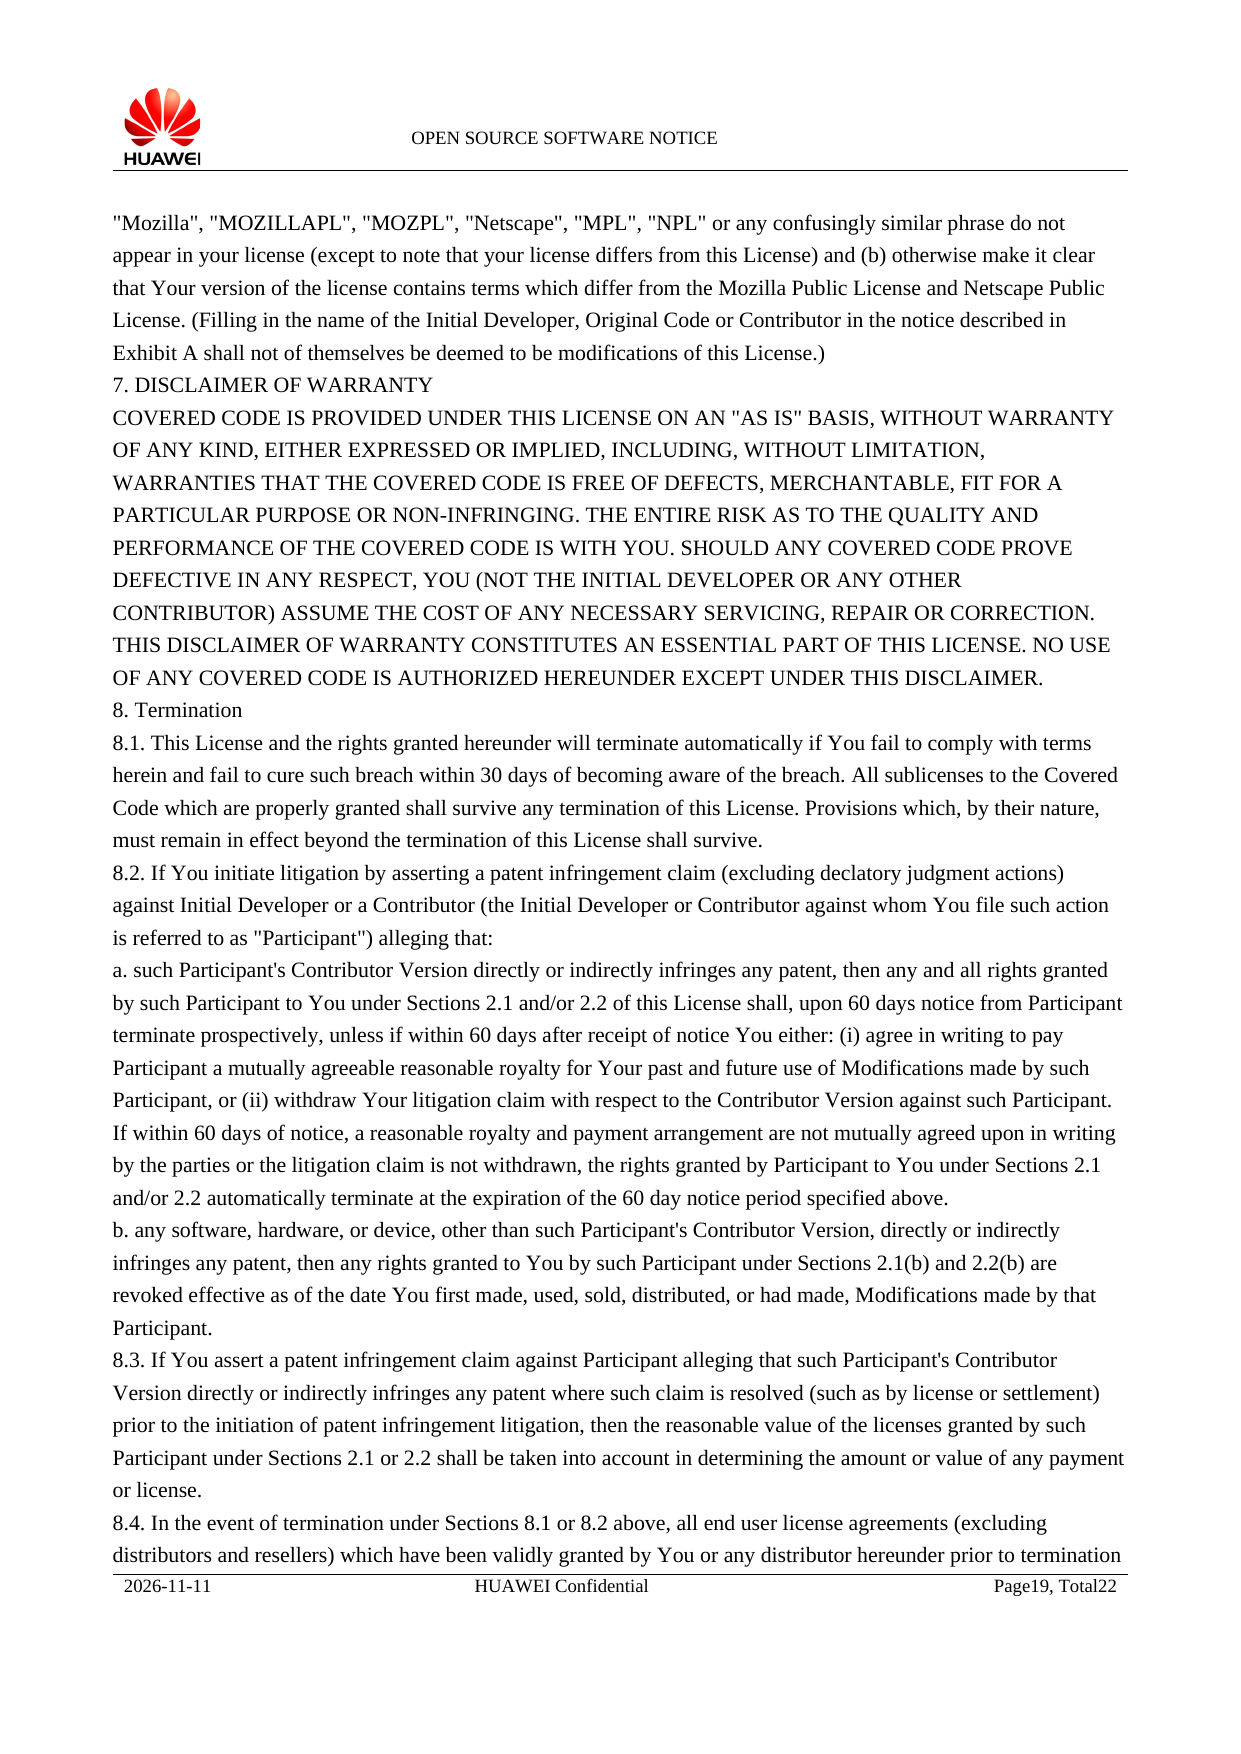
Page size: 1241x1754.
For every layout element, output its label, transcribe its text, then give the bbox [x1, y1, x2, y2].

picture [124, 88, 201, 165]
